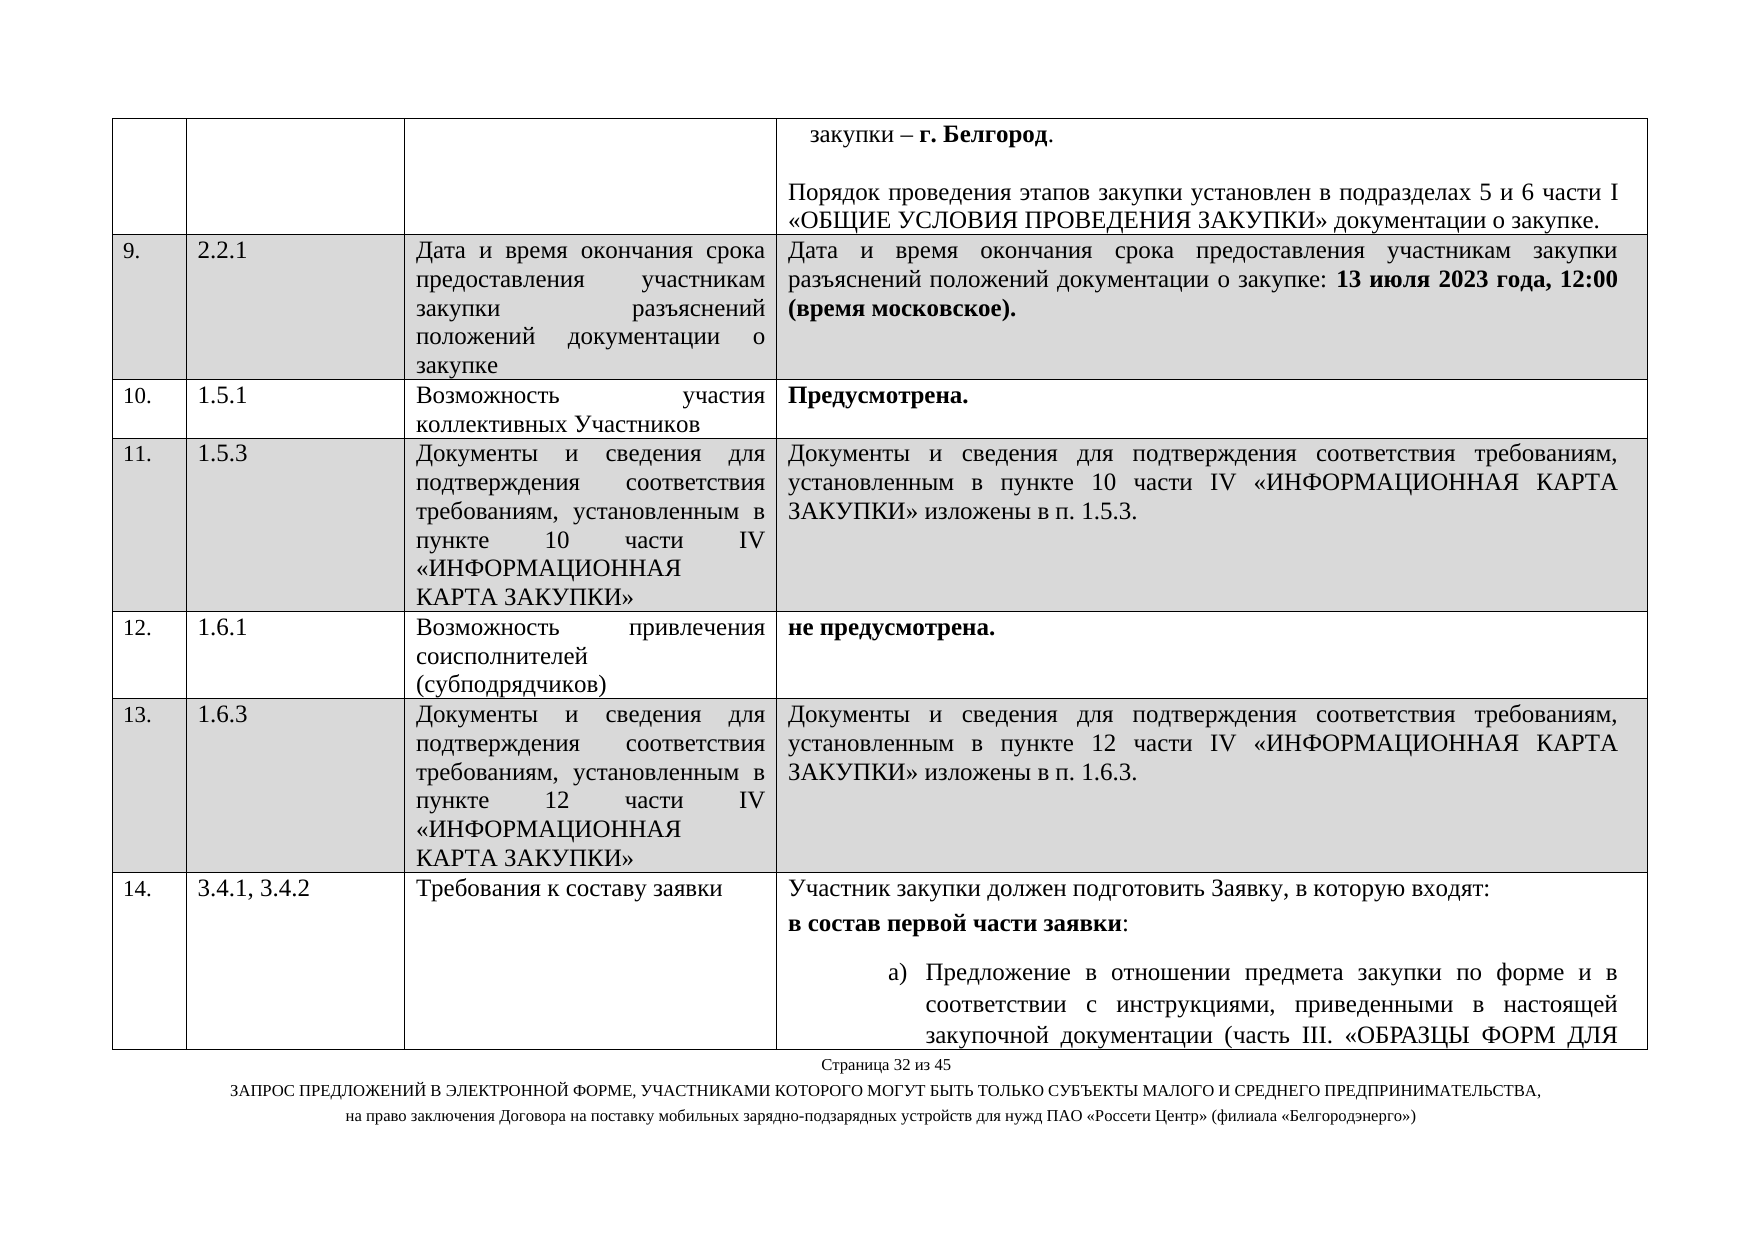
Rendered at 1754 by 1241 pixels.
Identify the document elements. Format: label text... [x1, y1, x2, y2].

table_cell [113, 612, 186, 698]
table_cell [113, 439, 186, 611]
table_cell 1.5.3 [187, 439, 404, 611]
table_cell 1.6.3 [187, 699, 404, 872]
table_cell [777, 873, 1647, 1049]
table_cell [405, 119, 776, 234]
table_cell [405, 873, 776, 1049]
table_cell Документы и сведения для подтверждения соответствия требованиям, установленным в пункте 12 части IV «ИНФОРМАЦИОННАЯ КАРТА ЗАКУПКИ» [405, 699, 776, 872]
table_cell Дата и время окончания срока предоставления участникам закупки разъяснений положений документации о закупке: 13 июля 2023 года, 12:00 (время московское). [777, 235, 1647, 379]
table_cell Возможность участия коллективных Участников [405, 380, 776, 437]
table_cell 1.5.1 [187, 380, 404, 437]
table_cell 1.6.1 [187, 612, 404, 698]
table_cell [113, 699, 186, 872]
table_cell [777, 119, 1647, 234]
table_cell не предусмотрена. [777, 612, 1647, 698]
table_cell [113, 380, 186, 437]
table_cell 2.2.1 [187, 235, 404, 379]
table_cell Предусмотрена. [777, 380, 1647, 437]
table_cell Документы и сведения для подтверждения соответствия требованиям, установленным в пункте 12 части IV «ИНФОРМАЦИОННАЯ КАРТА ЗАКУПКИ» изложены в п. 1.6.3. [777, 699, 1647, 872]
table_cell [113, 119, 186, 234]
table_cell 3.4.1, 3.4.2 [187, 873, 404, 1049]
table_cell [113, 235, 186, 379]
table_cell [113, 873, 186, 1049]
table_cell Возможность привлечения соисполнителей (субподрядчиков) [405, 612, 776, 698]
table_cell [187, 119, 404, 234]
table_cell Документы и сведения для подтверждения соответствия требованиям, установленным в пункте 10 части IV «ИНФОРМАЦИОННАЯ КАРТА ЗАКУПКИ» изложены в п. 1.5.3. [777, 439, 1647, 611]
table_cell Дата и время окончания срока предоставления участникам закупки разъяснений положений документации о закупке [405, 235, 776, 379]
table_cell Документы и сведения для подтверждения соответствия требованиям, установленным в пункте 10 части IV «ИНФОРМАЦИОННАЯ КАРТА ЗАКУПКИ» [405, 439, 776, 611]
